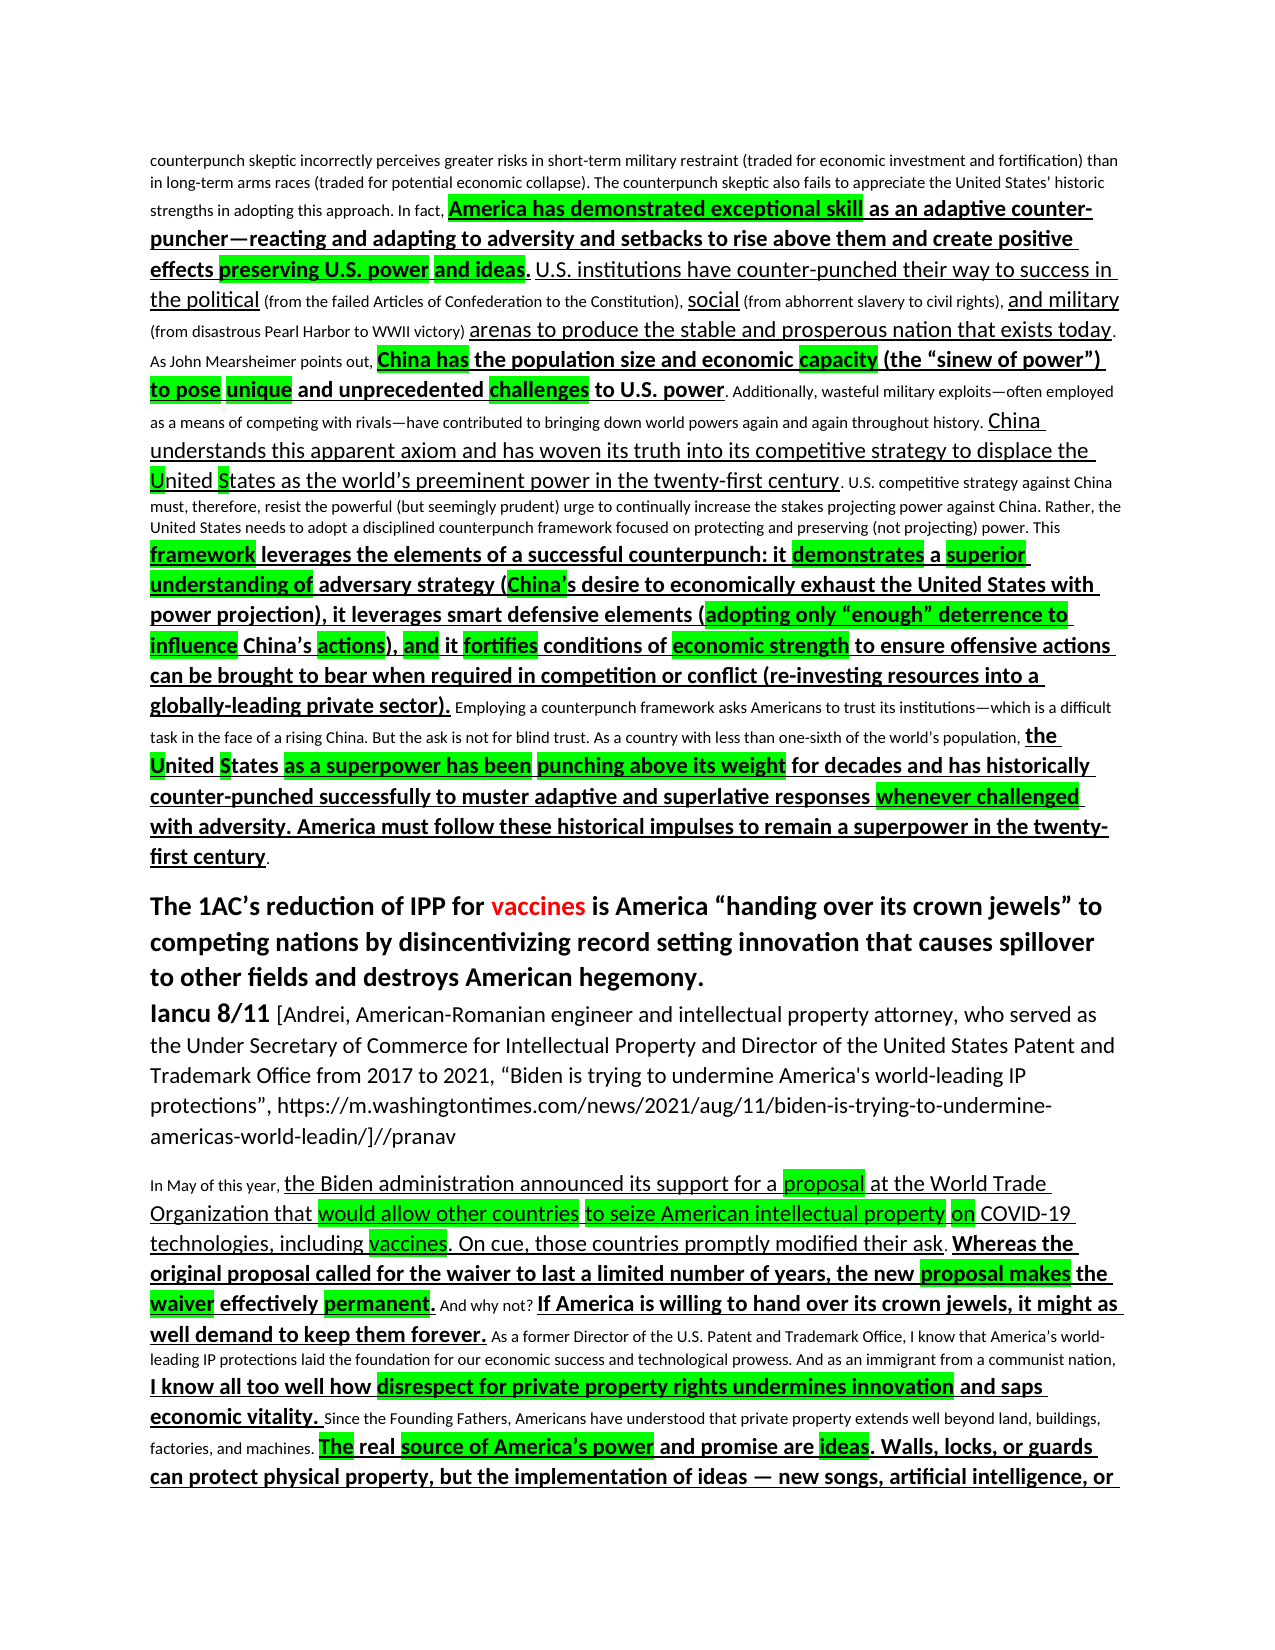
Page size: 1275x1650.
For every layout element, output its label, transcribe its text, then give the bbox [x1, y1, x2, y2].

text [150, 1169, 1125, 1491]
subtitle The 1AC’s reduction of IPP for vaccines is America “handing over its crown jewels” to competing nations by disincentivizing record setting innovation that causes spillover to other fields and destroys American hegemony. [150, 889, 1125, 993]
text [150, 150, 1125, 870]
text Iancu 8/11 [Andrei, American-Romanian engineer and intellectual property attorney, who served as the Under Secretary of Commerce for Intellectual Property and Director of the United States Patent and Trademark Office from 2017 to 2021, “Biden is trying to undermine America's world-leading IP protections”, https://m.washingtontimes.com/news/2021/aug/11/biden-is-trying-to-undermine-americas-world-leadin/]//pranav [150, 996, 1125, 1150]
